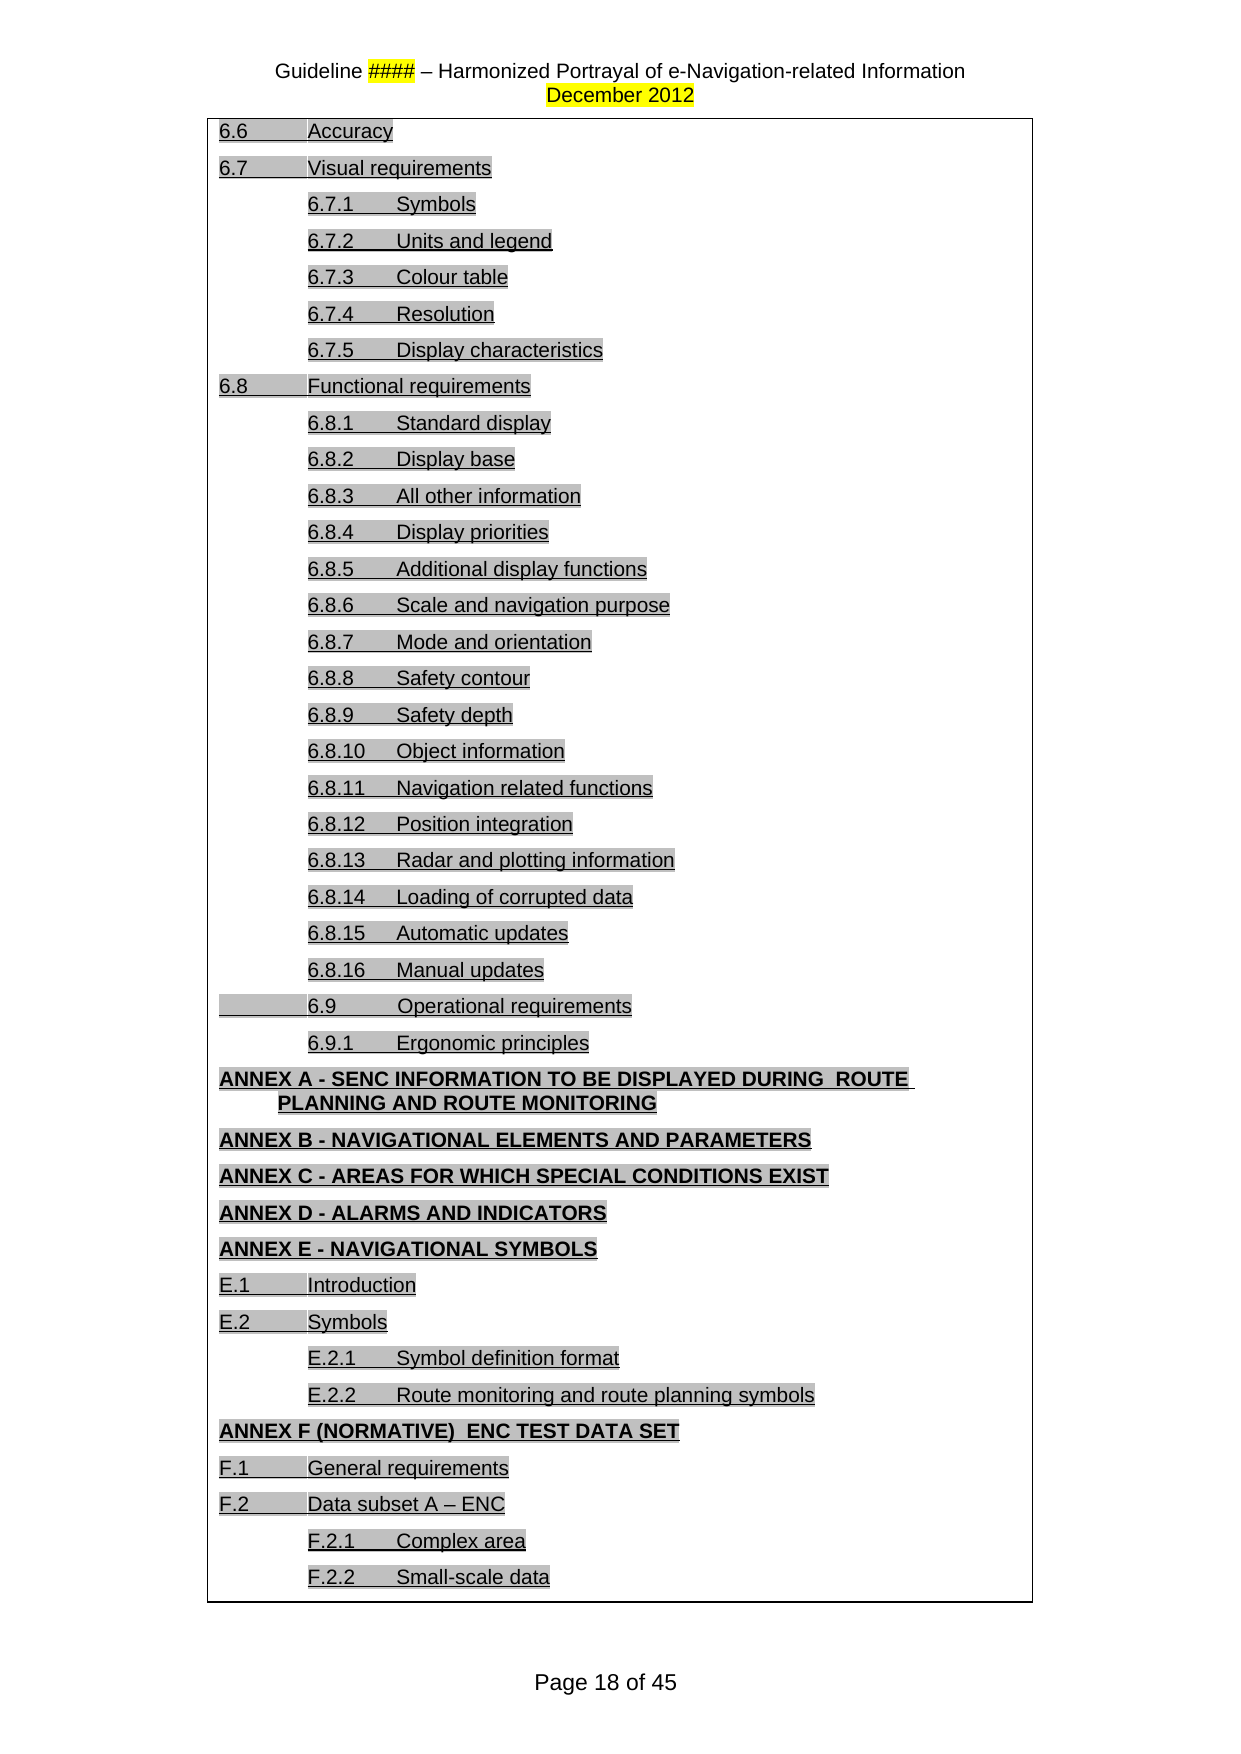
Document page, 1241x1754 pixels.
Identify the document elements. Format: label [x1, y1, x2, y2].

table_header [208, 119, 1032, 1601]
